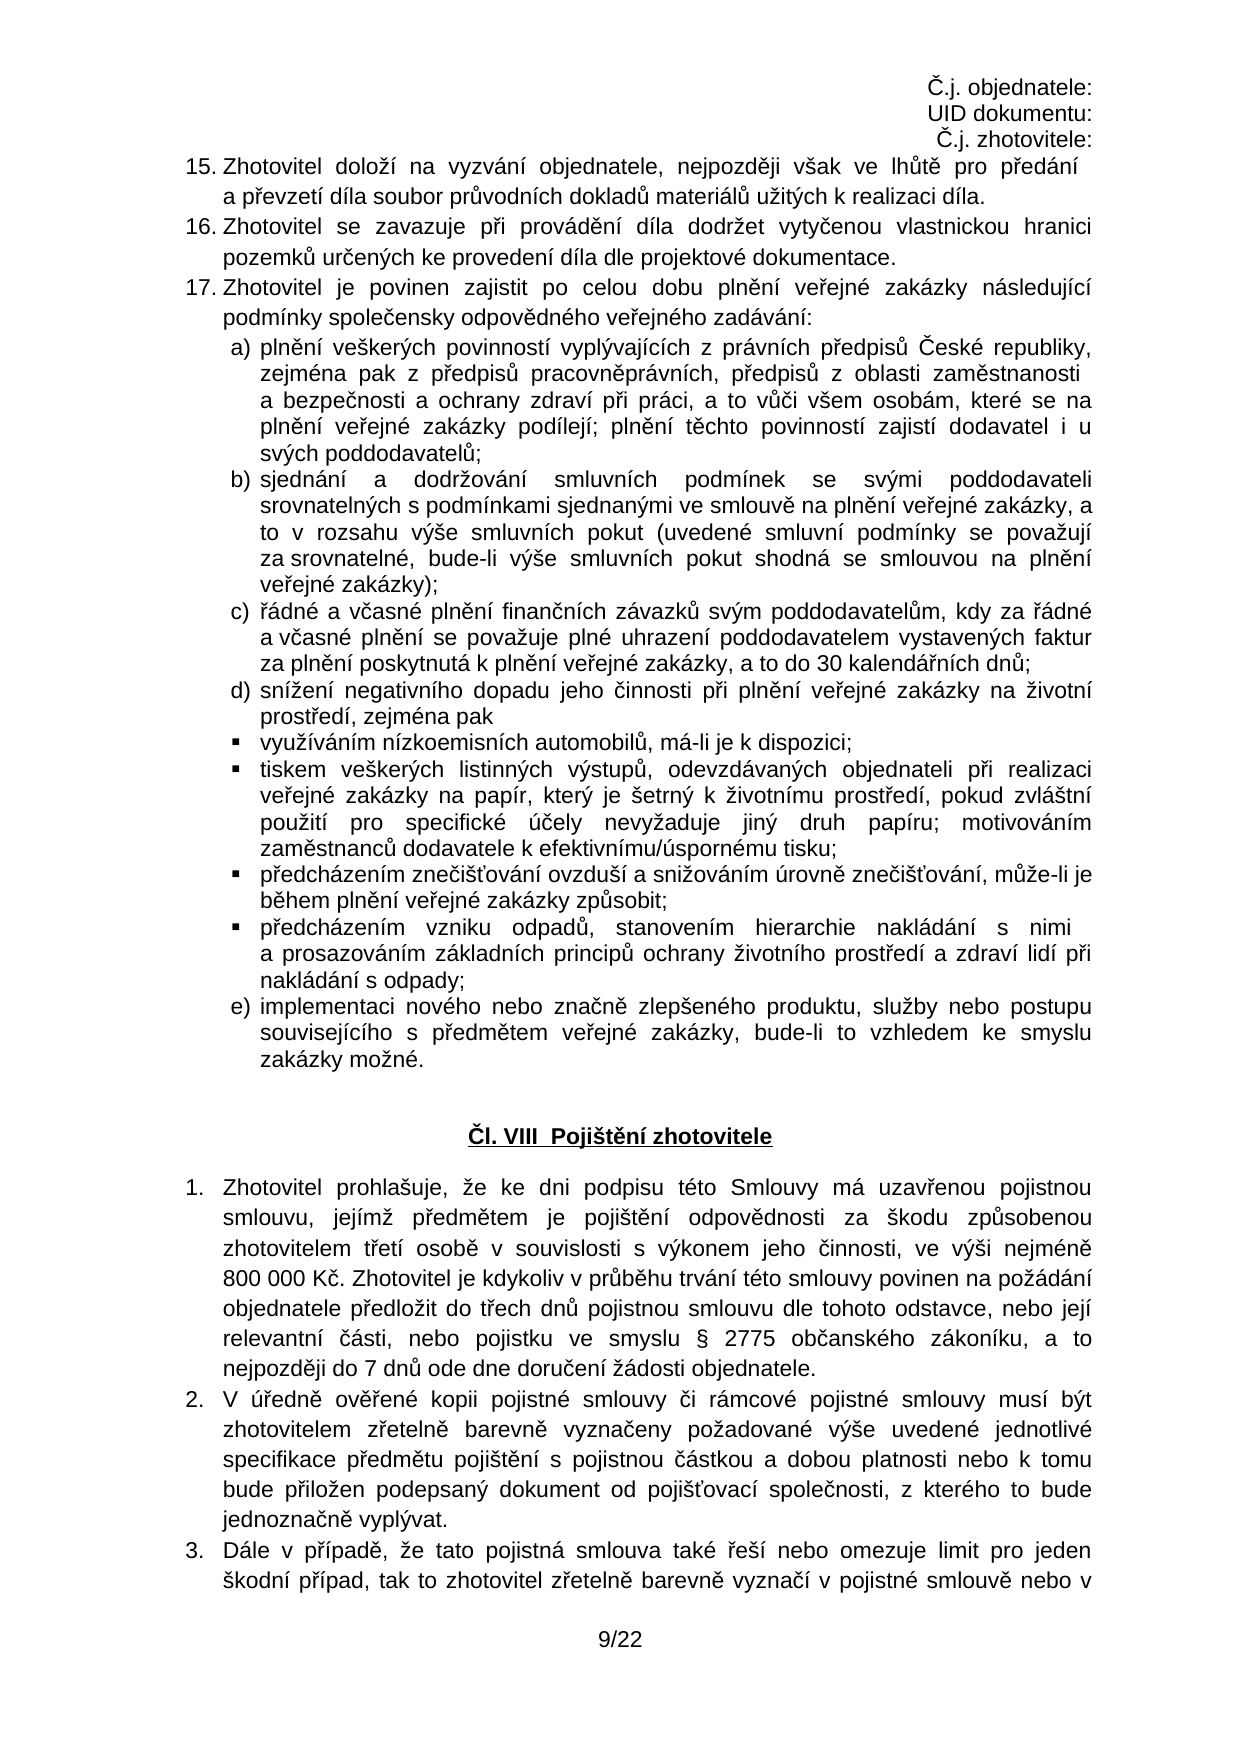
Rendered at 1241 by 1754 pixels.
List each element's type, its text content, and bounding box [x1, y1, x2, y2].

list předcházením vzniku odpadů, stanovením hierarchie nakládání s nimi a prosazováním základních principů ochrany životního prostředí a zdraví lidí při nakládání s odpady; [230, 914, 1093, 993]
text Čl. VIII Pojištění zhotovitele [148, 1123, 1093, 1149]
list řádné a včasné plnění finančních závazků svým poddodavatelům, kdy za řádné a včasné plnění se považuje plné uhrazení poddodavatelem vystavených faktur za plnění poskytnutá k plnění veřejné zakázky, a to do 30 kalendářních dnů; [230, 598, 1093, 677]
list sjednání a dodržování smluvních podmínek se svými poddodavateli srovnatelných s podmínkami sjednanými ve smlouvě na plnění veřejné zakázky, a to v rozsahu výše smluvních pokut (uvedené smluvní podmínky se považují za srovnatelné, bude-li výše smluvních pokut shodná se smlouvou na plnění veřejné zakázky); [230, 466, 1093, 598]
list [185, 1537, 1093, 1593]
list V úředně ověřené kopii pojistné smlouvy či rámcové pojistné smlouvy musí být zhotovitelem zřetelně barevně vyznačeny požadované výše uvedené jednotlivé specifikace předmětu pojištění s pojistnou částkou a dobou platnosti nebo k tomu bude přiložen podepsaný dokument od pojišťovací společnosti, z kterého to bude jednoznačně vyplývat. [185, 1386, 1093, 1533]
list využíváním nízkoemisních automobilů, má-li je k dispozici; [230, 729, 1093, 756]
list Zhotovitel prohlašuje, že ke dni podpisu této Smlouvy má uzavřenou pojistnou smlouvu, jejímž předmětem je pojištění odpovědnosti za škodu způsobenou zhotovitelem třetí osobě v souvislosti s výkonem jeho činnosti, ve výši nejméně 800 000 Kč. Zhotovitel je kdykoliv v průběhu trvání této smlouvy povinen na požádání objednatele předložit do třech dnů pojistnou smlouvu dle tohoto odstavce, nebo její relevantní části, nebo pojistku ve smyslu § 2775 občanského zákoníku, a to nejpozději do 7 dnů ode dne doručení žádosti objednatele. [185, 1174, 1093, 1382]
list tiskem veškerých listinných výstupů, odevzdávaných objednateli při realizaci veřejné zakázky na papír, který je šetrný k životnímu prostředí, pokud zvláštní použití pro specifické účely nevyžaduje jiný druh papíru; motivováním zaměstnanců dodavatele k efektivnímu/úspornému tisku; [230, 756, 1093, 861]
list Zhotovitel doloží na vyzvání objednatele, nejpozději však ve lhůtě pro předání a převzetí díla soubor průvodních dokladů materiálů užitých k realizaci díla. [185, 153, 1093, 209]
list implementaci nového nebo značně zlepšeného produktu, služby nebo postupu souvisejícího s předmětem veřejné zakázky, bude-li to vzhledem ke smyslu zakázky možné. [230, 993, 1093, 1072]
list Zhotovitel je povinen zajistit po celou dobu plnění veřejné zakázky následující podmínky společensky odpovědného veřejného zadávání: [185, 274, 1093, 330]
list plnění veškerých povinností vyplývajících z právních předpisů České republiky, zejména pak z předpisů pracovněprávních, předpisů z oblasti zaměstnanosti a bezpečnosti a ochrany zdraví při práci, a to vůči všem osobám, které se na plnění veřejné zakázky podílejí; plnění těchto povinností zajistí dodavatel i u svých poddodavatelů; [230, 334, 1093, 466]
list předcházením znečišťování ovzduší a snižováním úrovně znečišťování, může-li je během plnění veřejné zakázky způsobit; [230, 861, 1093, 914]
list snížení negativního dopadu jeho činnosti při plnění veřejné zakázky na životní prostředí, zejména pak [230, 677, 1093, 729]
list Zhotovitel se zavazuje při provádění díla dodržet vytyčenou vlastnickou hranici pozemků určených ke provedení díla dle projektové dokumentace. [185, 213, 1093, 270]
